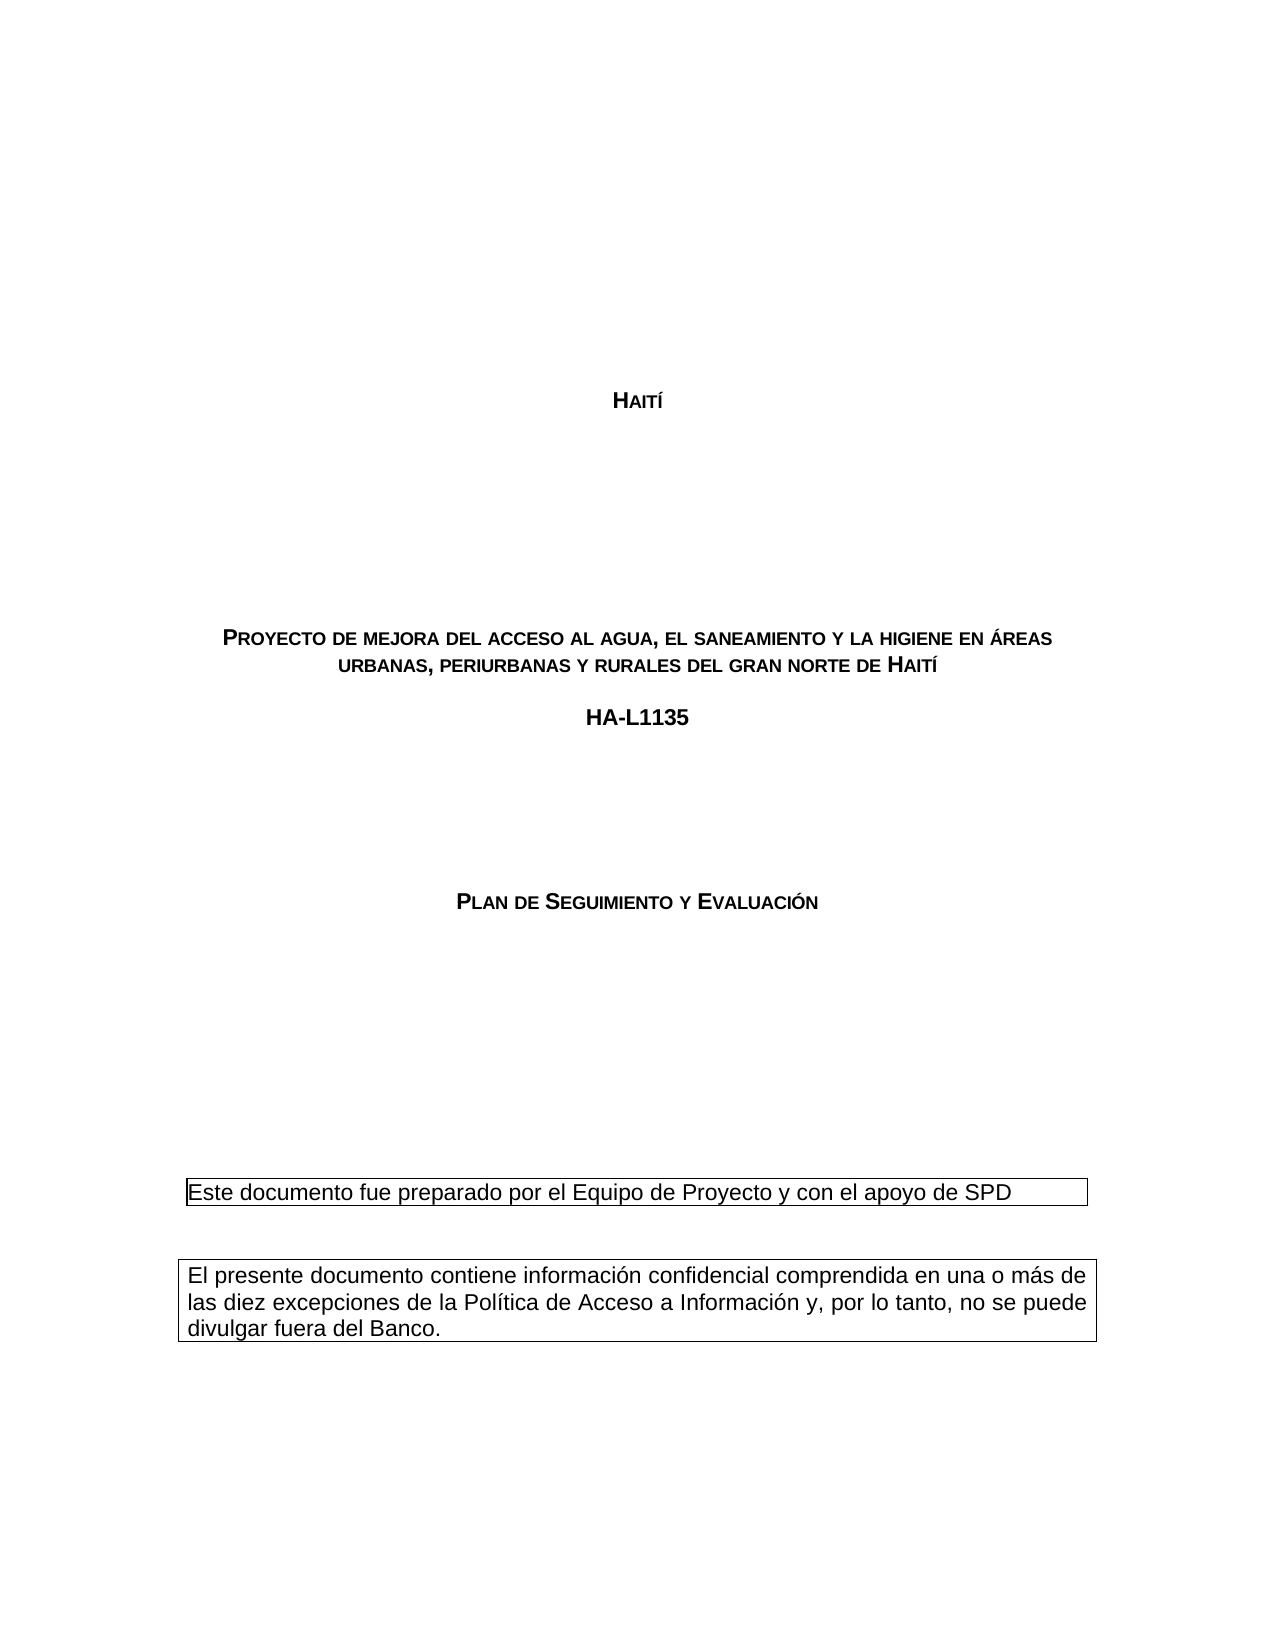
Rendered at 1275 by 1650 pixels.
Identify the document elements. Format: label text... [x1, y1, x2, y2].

text Plan de Seguimiento y Evaluación [187, 888, 1087, 914]
text HA-L1135 [187, 703, 1087, 730]
text El presente documento contiene información confidencial comprendida en una o más de las diez excepciones de la Política de Acceso a Información y, por lo tanto, no se puede divulgar fuera del Banco. [179, 1260, 1096, 1341]
text Haití [187, 387, 1087, 413]
text Este documento fue preparado por el Equipo de Proyecto y con el apoyo de SPD [188, 1179, 1087, 1205]
text Proyecto de mejora del acceso al agua, el saneamiento y la higiene en áreas urbanas, periurbanas y rurales del gran norte de Haití [187, 624, 1087, 677]
